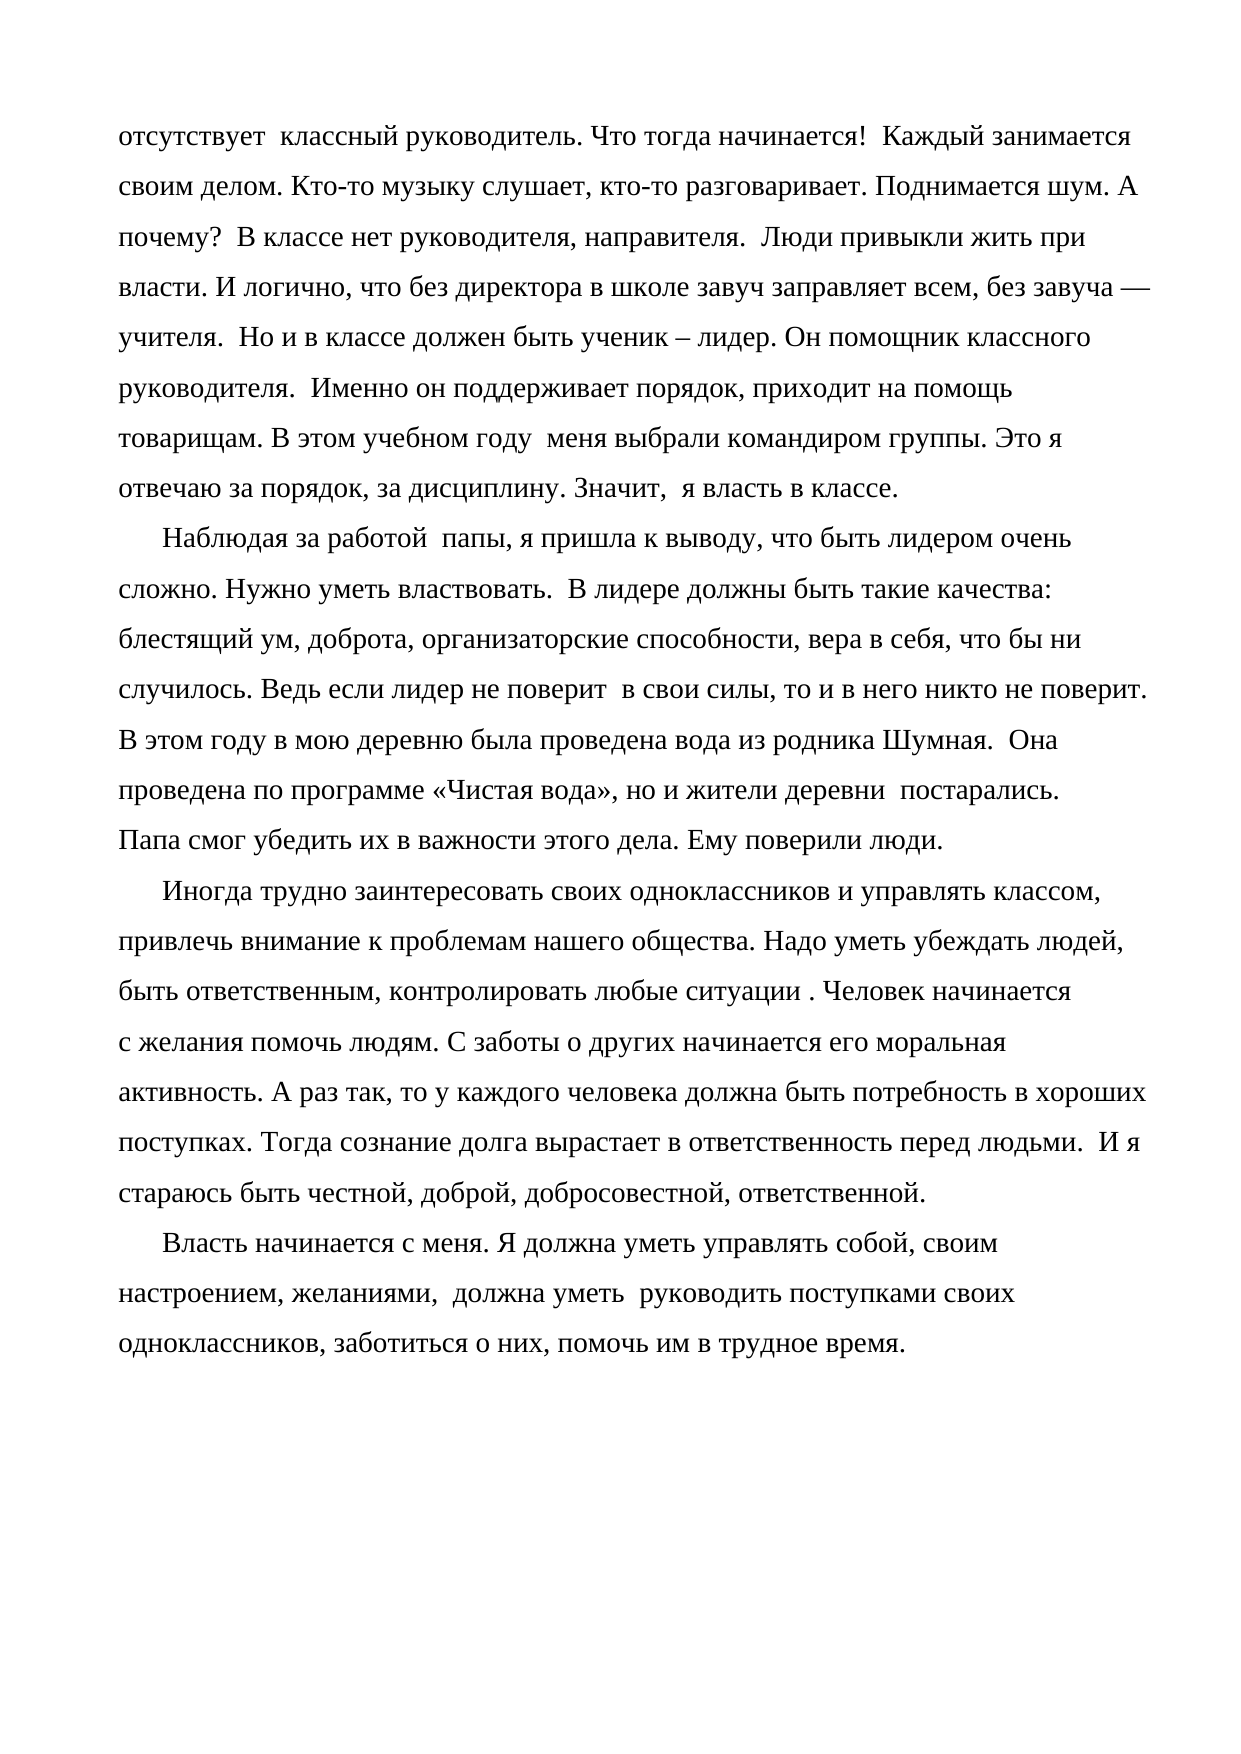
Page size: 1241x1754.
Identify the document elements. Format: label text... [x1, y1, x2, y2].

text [118, 118, 1152, 504]
text Власть начинается с меня. Я должна уметь управлять собой, своим настроением, желаниями, должна уметь руководить поступками своих одноклассников, заботиться о них, помочь им в трудное время. [118, 1225, 1152, 1359]
text с желания помочь людям. С заботы о других начинается его моральная активность. А раз так, то у каждого человека должна быть потребность в хороших поступках. Тогда сознание долга вырастает в ответственность перед людьми. И я стараюсь быть честной, доброй, добросовестной, ответственной. [118, 1024, 1152, 1208]
text Наблюдая за работой папы, я пришла к выводу, что быть лидером очень сложно. Нужно уметь властвовать. В лидере должны быть такие качества: блестящий ум, доброта, организаторские способности, вера в себя, что бы ни случилось. Ведь если лидер не поверит в свои силы, то и в него никто не поверит. В этом году в мою деревню была проведена вода из родника Шумная. Она проведена по программе «Чистая вода», но и жители деревни постарались. Папа смог убедить их в важности этого дела. Ему поверили люди. [118, 521, 1152, 856]
text Иногда трудно заинтересовать своих одноклассников и управлять классом, привлечь внимание к проблемам нашего общества. Надо уметь убеждать людей, быть ответственным, контролировать любые ситуации . Человек начинается [118, 873, 1152, 1007]
